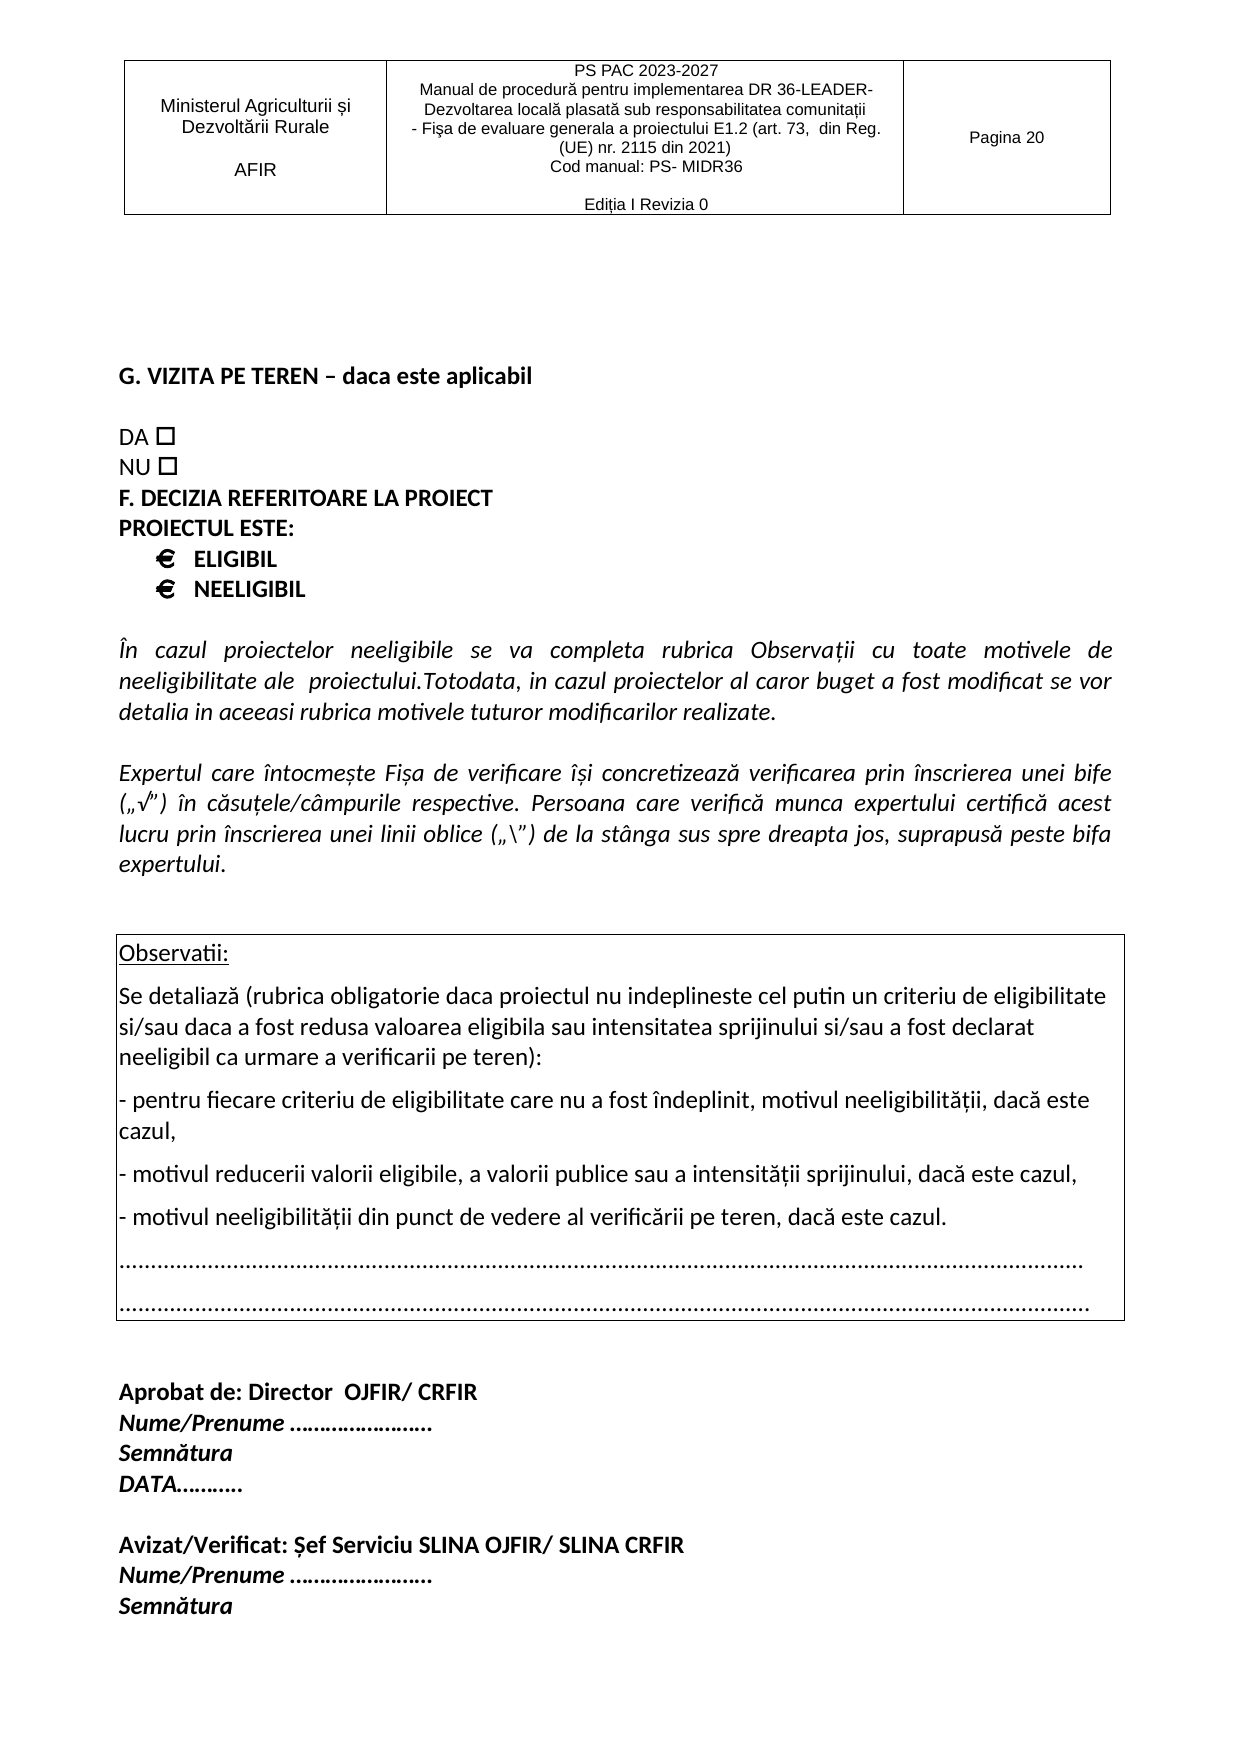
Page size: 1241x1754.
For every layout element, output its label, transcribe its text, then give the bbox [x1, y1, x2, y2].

text Expertul care întocmește Fișa de verificare îşi concretizează verificarea prin înscrierea unei bife („√”) în căsuțele/câmpurile respective. Persoana care verifică munca expertului certifică acest lucru prin înscrierea unei linii oblice („\”) de la stânga sus spre dreapta jos, suprapusă peste bifa expertului. [119, 757, 1116, 879]
text Semnătura [119, 1590, 1116, 1621]
text PROIECTUL ESTE: [119, 513, 1116, 543]
text ......................................................................................................................................................... [117, 1241, 1124, 1275]
text F. DECIZIA REFERITOARE LA PROIECT [119, 482, 1116, 513]
text G. VIZITA PE TEREN – daca este aplicabil [119, 360, 1116, 391]
text Se detaliază (rubrica obligatorie daca proiectul nu indeplineste cel putin un criteriu de eligibilitate si/sau daca a fost redusa valoarea eligibila sau intensitatea sprijinului si/sau a fost declarat neeligibil ca urmare a verificarii pe teren): [117, 977, 1124, 1072]
text .......................................................................................................................................................... [117, 1284, 1124, 1320]
text - motivul reducerii valorii eligibile, a valorii publice sau a intensităţii sprijinului, dacă este cazul, [117, 1155, 1124, 1189]
text Observatii: [117, 935, 1124, 968]
text Semnătura [119, 1437, 1116, 1468]
text Avizat/Verificat: Şef Serviciu SLINA OJFIR/ SLINA CRFIR [119, 1529, 1116, 1559]
text Nume/Prenume …………………… [119, 1407, 1116, 1437]
list ELIGIBIL [156, 543, 1116, 574]
text - motivul neeligibilităţii din punct de vedere al verificării pe teren, dacă este cazul. [117, 1198, 1124, 1232]
text DATA……….. [119, 1468, 1116, 1498]
text Nume/Prenume …………………… [119, 1559, 1116, 1590]
text NU [119, 452, 1116, 482]
text În cazul proiectelor neeligibile se va completa rubrica Observaţii cu toate motivele de neeligibilitate ale proiectului.Totodata, in cazul proiectelor al caror buget a fost modificat se vor detalia in aceeasi rubrica motivele tuturor modificarilor realizate. [119, 635, 1116, 726]
text DA [119, 421, 1116, 452]
text Aprobat de: Director OJFIR/ CRFIR [119, 1376, 1116, 1407]
list NEELIGIBIL [156, 574, 1116, 604]
text - pentru fiecare criteriu de eligibilitate care nu a fost îndeplinit, motivul neeligibilităţii, dacă este cazul, [117, 1081, 1124, 1146]
